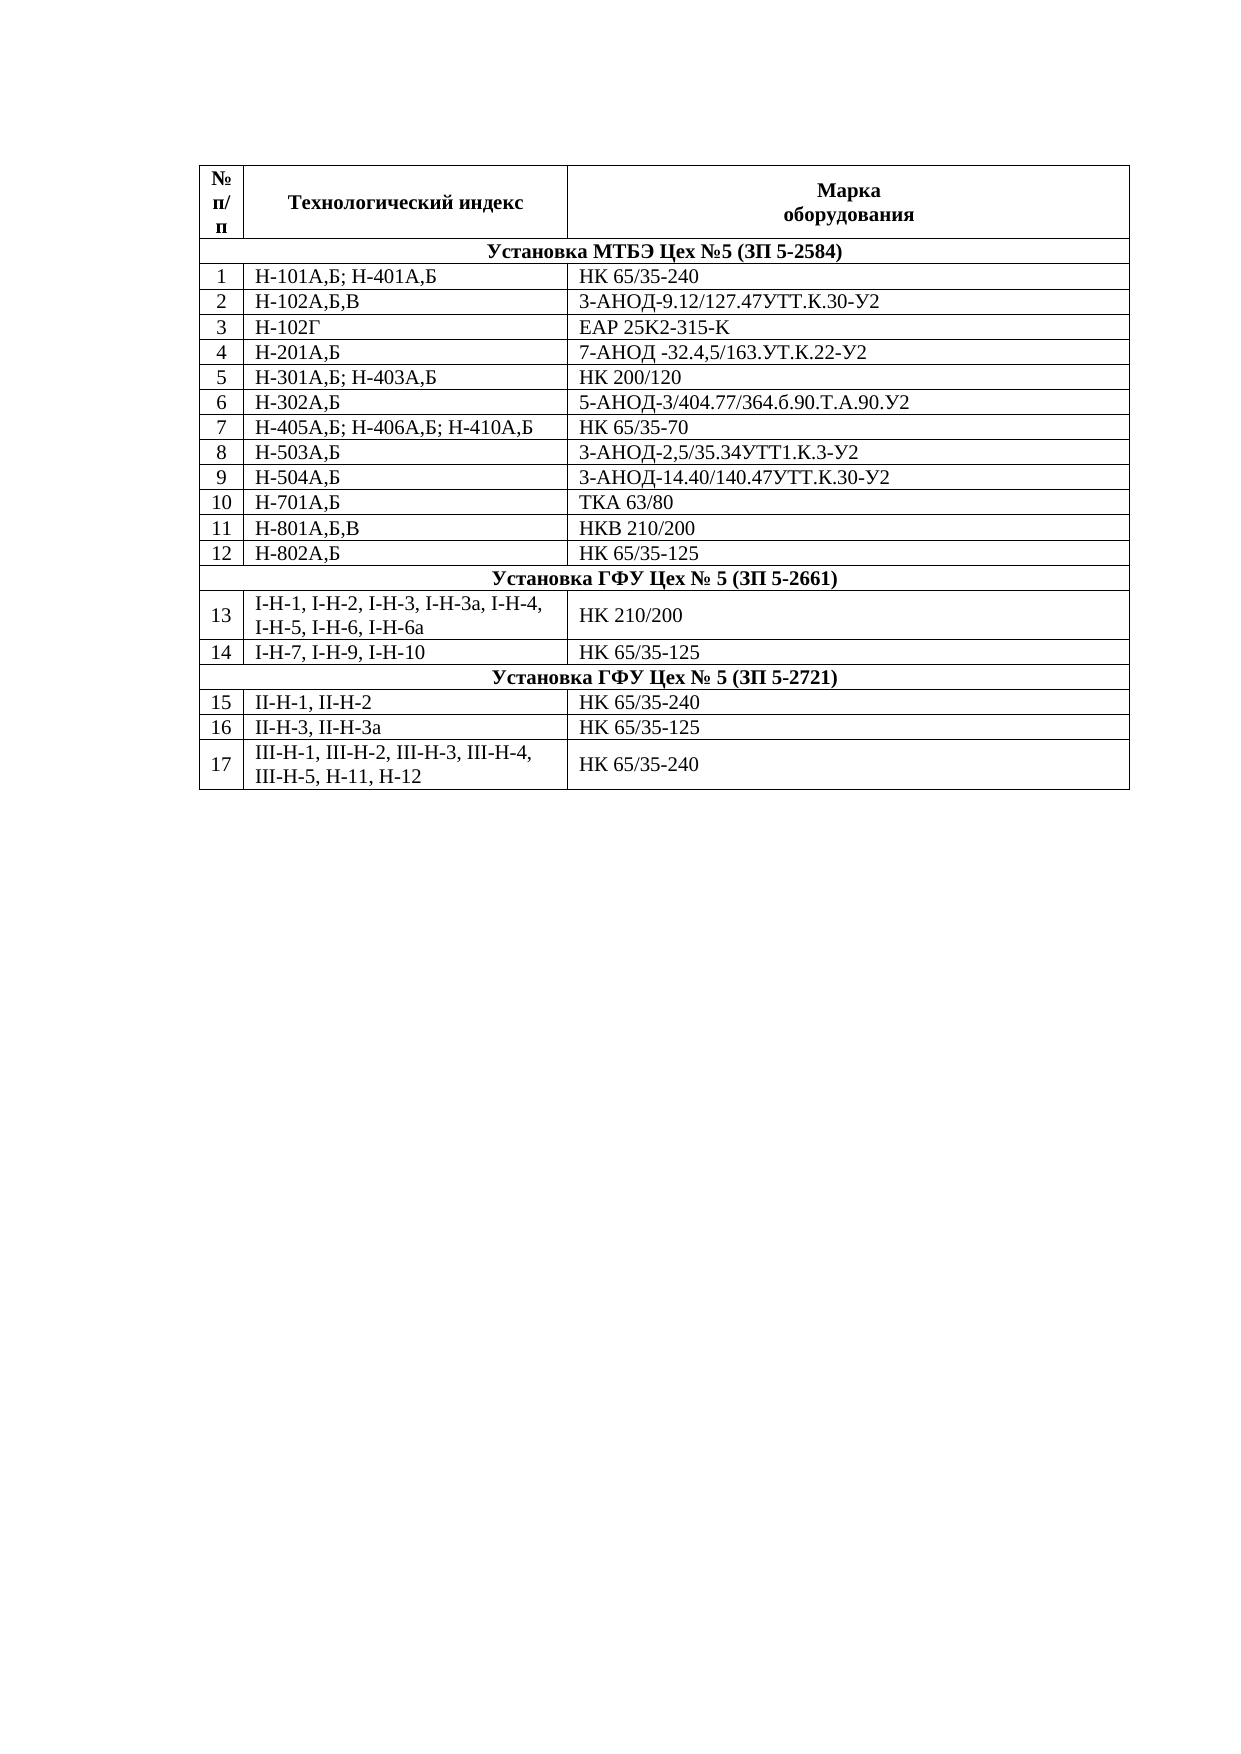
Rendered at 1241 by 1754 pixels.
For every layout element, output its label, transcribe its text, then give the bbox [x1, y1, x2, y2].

table_cell Н-801А,Б,В [244, 515, 567, 539]
table_cell HK 65/35-240 [568, 690, 1129, 714]
table_cell III-H-1, III-H-2, III-H-3, III-H-4, III-H-5, Н-11, Н-12 [244, 740, 567, 788]
table_cell 1 [200, 264, 243, 288]
table_cell 5-АНОД-3/404.77/364.б.90.Т.А.90.У2 [568, 390, 1129, 414]
table_header № п/п [200, 166, 243, 238]
table_cell 15 [200, 690, 243, 714]
table_cell НК 65/35-240 [568, 264, 1129, 288]
table_cell 2 [200, 290, 243, 313]
table_cell II-H-1, II-H-2 [244, 690, 567, 714]
table_cell Установка МТБЭ Цех №5 (ЗП 5-2584) [200, 239, 1129, 263]
table_cell 11 [200, 515, 243, 539]
table_cell 3 [200, 315, 243, 339]
table_cell I-H-1, I-H-2, I-H-3, I-H-3a, I-H-4, I-H-5, I-H-6, I-H-6a [244, 591, 567, 639]
table_cell 13 [200, 591, 243, 639]
table_cell Н-101А,Б; Н-401А,Б [244, 264, 567, 288]
table_cell 9 [200, 465, 243, 489]
table_cell 16 [200, 715, 243, 739]
table_cell Н-301А,Б; Н-403А,Б [244, 365, 567, 389]
table_cell Установка ГФУ Цех № 5 (ЗП 5-2661) [200, 566, 1129, 590]
table_cell I-H-7, I-H-9, I-H-10 [244, 640, 567, 664]
table_cell 3-АНОД-9.12/127.47УТТ.К.30-У2 [568, 290, 1129, 313]
table_cell НК 200/120 [568, 365, 1129, 389]
table_cell HK 65/35-125 [568, 640, 1129, 664]
table_cell НК 65/35-240 [568, 740, 1129, 788]
table_cell ТКА 63/80 [568, 490, 1129, 514]
table_cell Н-503А,Б [244, 440, 567, 464]
table_cell 7-АНОД -32.4,5/163.УТ.К.22-У2 [568, 340, 1129, 364]
table_cell EAP 25K2-315-K [568, 315, 1129, 339]
table_cell Н-302А,Б [244, 390, 567, 414]
table_cell 7 [200, 415, 243, 439]
table_cell Н-102Г [244, 315, 567, 339]
table_cell HK 210/200 [568, 591, 1129, 639]
table_header Технологический индекс [244, 166, 567, 238]
table_cell 3-АНОД-14.40/140.47УТТ.К.30-У2 [568, 465, 1129, 489]
table_cell Н-102А,Б,В [244, 290, 567, 313]
table_cell 14 [200, 640, 243, 664]
table_cell НК 65/35-70 [568, 415, 1129, 439]
table_cell Н-802А,Б [244, 541, 567, 564]
table_cell Н-504А,Б [244, 465, 567, 489]
table_cell 4 [200, 340, 243, 364]
table_cell 8 [200, 440, 243, 464]
table_cell 3-АНОД-2,5/35.34УТТ1.К.3-У2 [568, 440, 1129, 464]
table_cell 17 [200, 740, 243, 788]
table_cell Н-701А,Б [244, 490, 567, 514]
table_cell HK 65/35-125 [568, 715, 1129, 739]
table_cell 5 [200, 365, 243, 389]
table_cell НК 65/35-125 [568, 541, 1129, 564]
table_cell 12 [200, 541, 243, 564]
table_cell Н-201А,Б [244, 340, 567, 364]
table_cell II-H-3, II-H-3а [244, 715, 567, 739]
table_cell 10 [200, 490, 243, 514]
table_cell Установка ГФУ Цех № 5 (ЗП 5-2721) [200, 665, 1129, 689]
table_cell Н-405А,Б; Н-406А,Б; Н-410А,Б [244, 415, 567, 439]
table_cell 6 [200, 390, 243, 414]
table_cell НКВ 210/200 [568, 515, 1129, 539]
table_header Марка оборудования [568, 166, 1129, 238]
